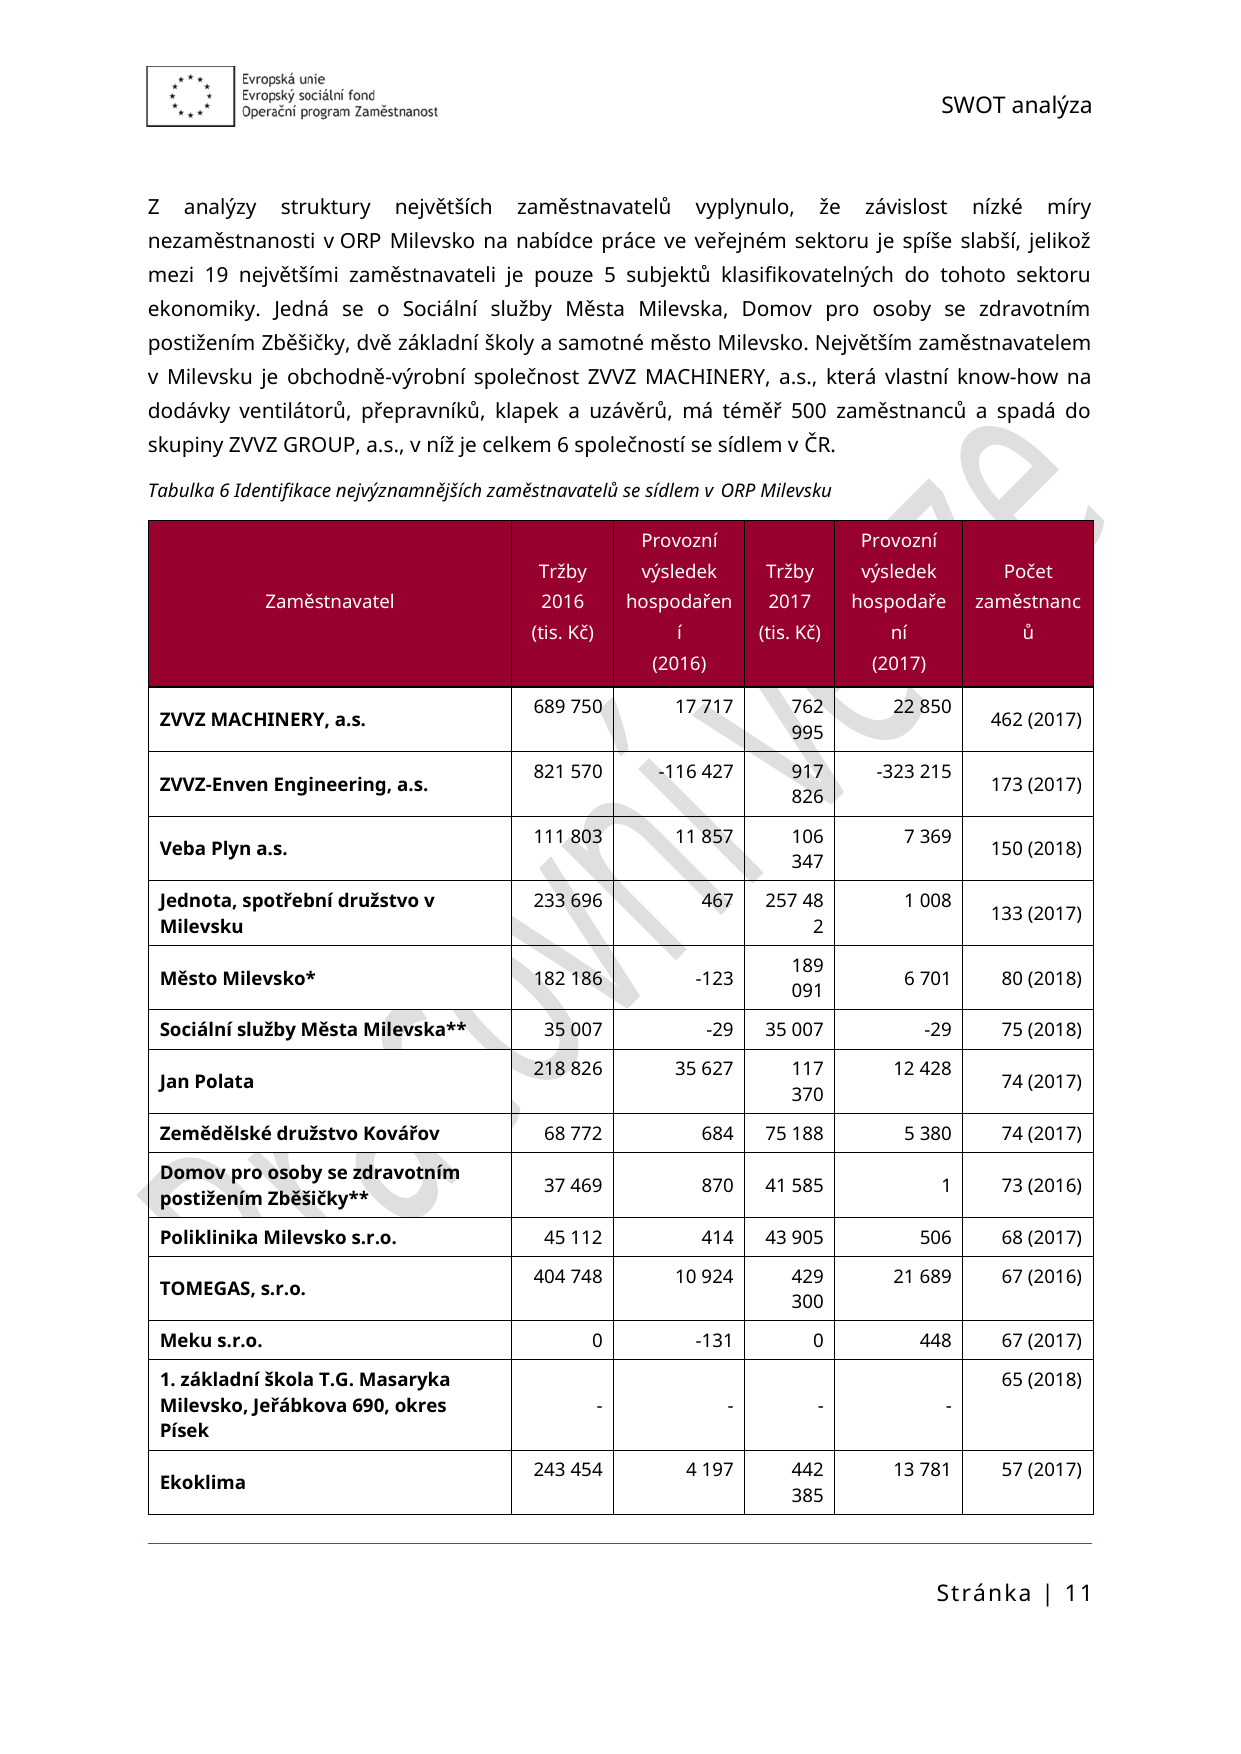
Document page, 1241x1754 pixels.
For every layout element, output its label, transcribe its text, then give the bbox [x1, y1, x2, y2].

table_cell 1 008 [835, 881, 962, 945]
table_cell Veba Plyn a.s. [149, 817, 511, 880]
table_cell 21 689 [835, 1257, 962, 1320]
table_cell 45 112 [512, 1218, 613, 1256]
table_cell 5 380 [835, 1114, 962, 1152]
text Z analýzy struktury největších zaměstnavatelů vyplynulo, že závislost nízké míry nezaměstnanosti v ORP Milevsko na nabídce práce ve veřejném sektoru je spíše slabší, jelikož mezi 19 největšími zaměstnavateli je pouze 5 subjektů klasifikovatelných do tohoto sektoru ekonomiky. Jedná se o Sociální služby Města Milevska, Domov pro osoby se zdravotním postižením Zběšičky, dvě základní školy a samotné město Milevsko. Největším zaměstnavatelem v Milevsku je obchodně-výrobní společnost ZVVZ MACHINERY, a.s., která vlastní know-how na dodávky ventilátorů, přepravníků, klapek a uzávěrů, má téměř 500 zaměstnanců a spadá do skupiny ZVVZ GROUP, a.s., v níž je celkem 6 společností se sídlem v ČR. [148, 192, 1092, 459]
table_cell 75 (2018) [963, 1010, 1093, 1048]
table_cell 37 469 [512, 1153, 613, 1217]
table_cell 10 924 [614, 1257, 744, 1320]
table_cell ZVVZ MACHINERY, a.s. [149, 688, 511, 751]
table_cell 12 428 [835, 1050, 962, 1113]
table_cell 17 717 [614, 688, 744, 751]
table_cell - [745, 1360, 834, 1449]
table_cell 442 385 [745, 1451, 834, 1514]
table_cell 22 850 [835, 688, 962, 751]
table_cell 173 (2017) [963, 752, 1093, 816]
table_cell -123 [614, 946, 744, 1009]
table_cell 73 (2016) [963, 1153, 1093, 1217]
table_cell 35 627 [614, 1050, 744, 1113]
table_cell Poliklinika Milevsko s.r.o. [149, 1218, 511, 1256]
table_cell 35 007 [512, 1010, 613, 1048]
table_cell 0 [512, 1321, 613, 1359]
table_cell TOMEGAS, s.r.o. [149, 1257, 511, 1320]
table_cell 506 [835, 1218, 962, 1256]
table_cell 106 347 [745, 817, 834, 880]
table_cell -29 [835, 1010, 962, 1048]
table_cell 429 300 [745, 1257, 834, 1320]
table_cell 74 (2017) [963, 1050, 1093, 1113]
table_cell Ekoklima [149, 1451, 511, 1514]
table_cell 243 454 [512, 1451, 613, 1514]
table_cell Město Milevsko* [149, 946, 511, 1009]
table_cell 404 748 [512, 1257, 613, 1320]
table_cell 11 857 [614, 817, 744, 880]
table_cell 65 (2018) [963, 1360, 1093, 1449]
table_cell Domov pro osoby se zdravotním postižením Zběšičky** [149, 1153, 511, 1217]
table_cell 150 (2018) [963, 817, 1093, 880]
table_cell 7 369 [835, 817, 962, 880]
table_cell 257 482 [745, 881, 834, 945]
table_cell 448 [835, 1321, 962, 1359]
table_cell 684 [614, 1114, 744, 1152]
table_cell 41 585 [745, 1153, 834, 1217]
table_cell - [512, 1360, 613, 1449]
table_cell ZVVZ-Enven Engineering, a.s. [149, 752, 511, 816]
table_header Tržby 2016 (tis. Kč) [512, 521, 613, 686]
table_cell Meku s.r.o. [149, 1321, 511, 1359]
table_cell 13 781 [835, 1451, 962, 1514]
table_cell -323 215 [835, 752, 962, 816]
table_cell 111 803 [512, 817, 613, 880]
table_cell - [835, 1360, 962, 1449]
table_cell 133 (2017) [963, 881, 1093, 945]
table_cell 762 995 [745, 688, 834, 751]
table_cell 80 (2018) [963, 946, 1093, 1009]
table_cell 182 186 [512, 946, 613, 1009]
table_cell Jednota, spotřební družstvo v Milevsku [149, 881, 511, 945]
table_cell 233 696 [512, 881, 613, 945]
table_header Zaměstnavatel [149, 521, 511, 686]
table_cell 75 188 [745, 1114, 834, 1152]
table_cell 462 (2017) [963, 688, 1093, 751]
table_cell 467 [614, 881, 744, 945]
table_cell -116 427 [614, 752, 744, 816]
text Tabulka 6 Identifikace nejvýznamnějších zaměstnavatelů se sídlem v ORP Milevsku [148, 477, 1092, 502]
table_cell 57 (2017) [963, 1451, 1093, 1514]
table_cell 218 826 [512, 1050, 613, 1113]
table_cell 68 772 [512, 1114, 613, 1152]
table_cell 821 570 [512, 752, 613, 816]
table_cell 74 (2017) [963, 1114, 1093, 1152]
table_cell 689 750 [512, 688, 613, 751]
table_cell 67 (2016) [963, 1257, 1093, 1320]
table_cell Jan Polata [149, 1050, 511, 1113]
table_header Počet zaměstnanců [963, 521, 1093, 686]
table_cell 117 370 [745, 1050, 834, 1113]
table_cell Zemědělské družstvo Kovářov [149, 1114, 511, 1152]
table_cell 4 197 [614, 1451, 744, 1514]
table_cell 43 905 [745, 1218, 834, 1256]
table_cell 870 [614, 1153, 744, 1217]
table_cell 917 826 [745, 752, 834, 816]
table_cell 189 091 [745, 946, 834, 1009]
table_cell -131 [614, 1321, 744, 1359]
table_cell -29 [614, 1010, 744, 1048]
table_cell 6 701 [835, 946, 962, 1009]
table_cell 68 (2017) [963, 1218, 1093, 1256]
table_cell 1. základní škola T.G. Masaryka Milevsko, Jeřábkova 690, okres Písek [149, 1360, 511, 1449]
table_cell Sociální služby Města Milevska** [149, 1010, 511, 1048]
table_cell 0 [745, 1321, 834, 1359]
table_header Tržby 2017 (tis. Kč) [745, 521, 834, 686]
picture [146, 66, 438, 127]
table_cell 1 [835, 1153, 962, 1217]
table_cell 67 (2017) [963, 1321, 1093, 1359]
table_cell 414 [614, 1218, 744, 1256]
table_header Provozní výsledek hospodaření (2016) [614, 521, 744, 686]
table_header Provozní výsledek hospodaření (2017) [835, 521, 962, 686]
table_cell - [614, 1360, 744, 1449]
table_cell 35 007 [745, 1010, 834, 1048]
